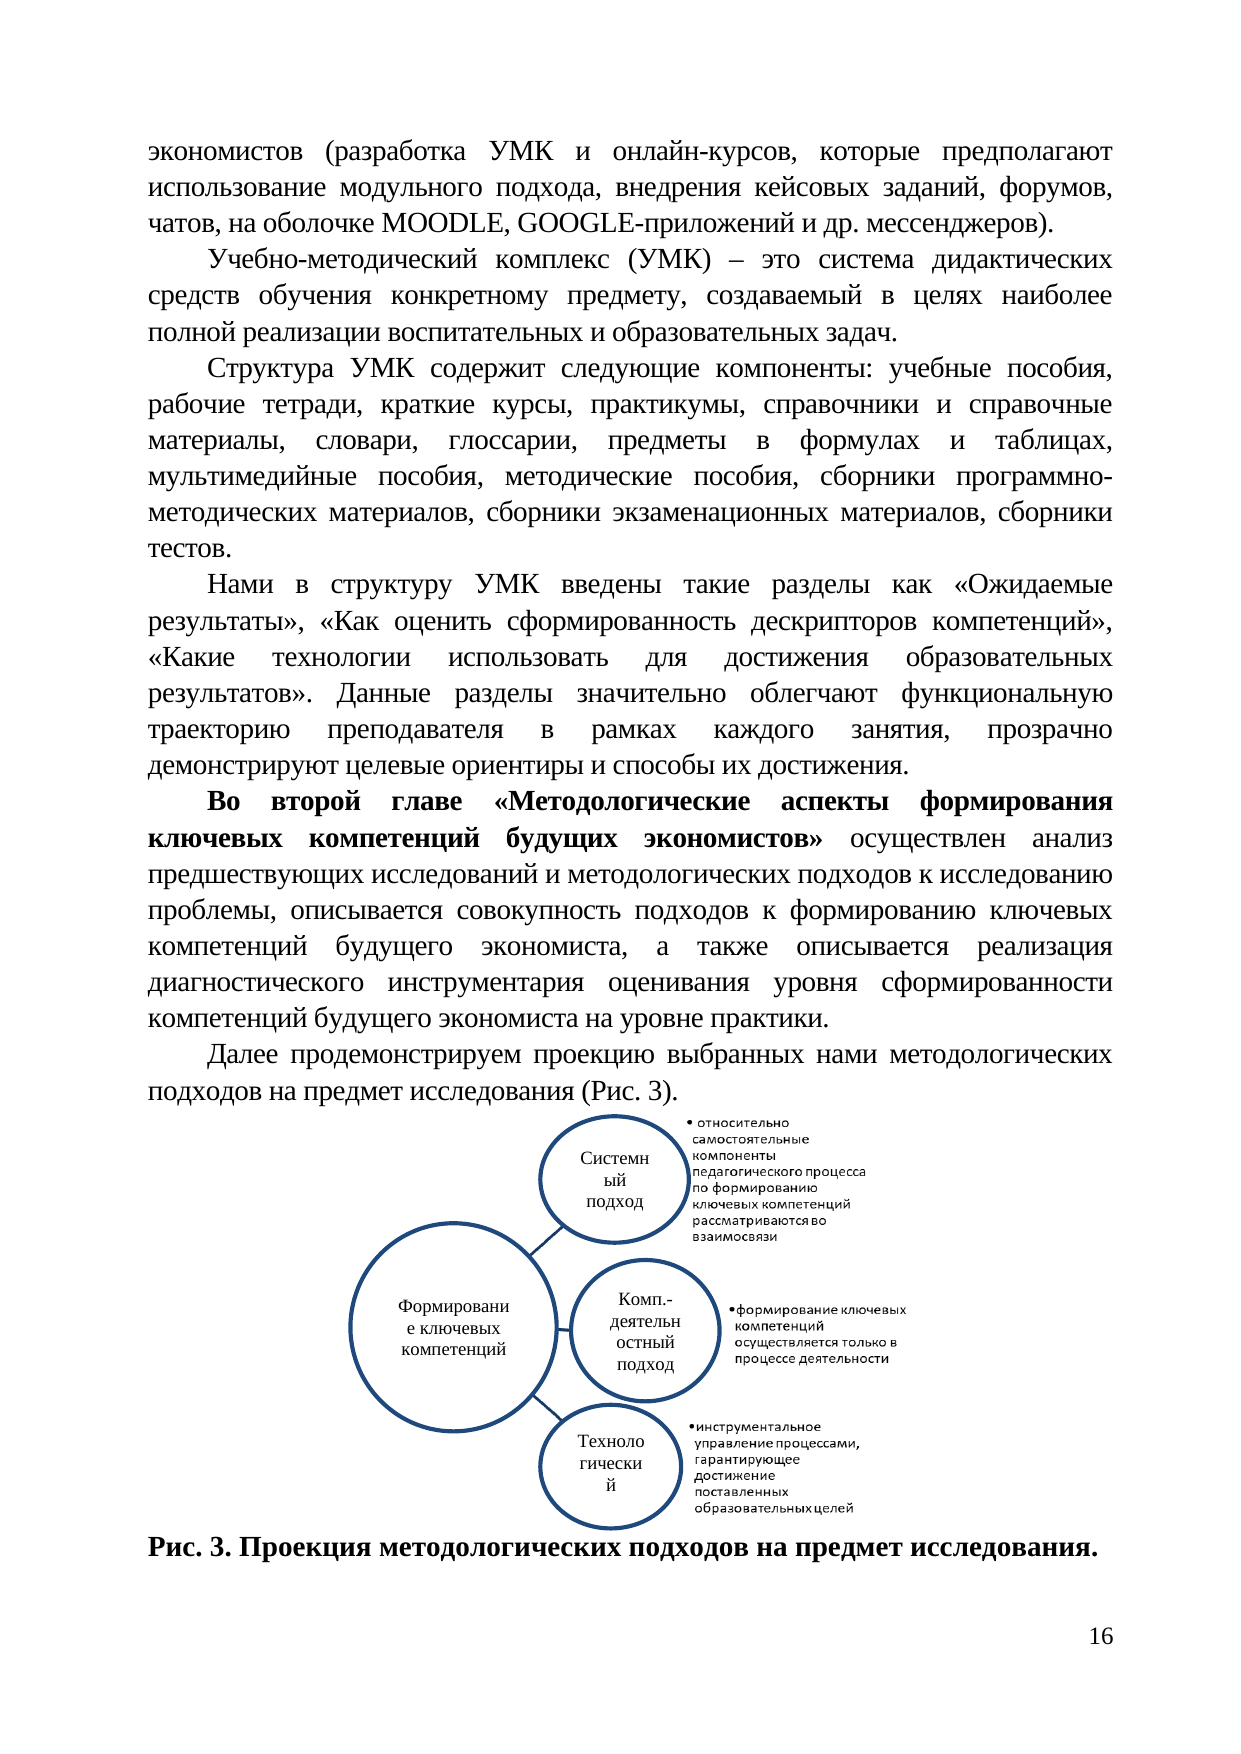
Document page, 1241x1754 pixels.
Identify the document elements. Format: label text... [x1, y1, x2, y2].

text Далее продемонстрируем проекцию выбранных нами методологических подходов на предмет исследования (Рис. 3). [148, 1037, 1113, 1106]
text Рис. 3. Проекция методологических подходов на предмет исследования. [148, 1529, 1113, 1562]
text Структура УМК содержит следующие компоненты: учебные пособия, рабочие тетради, краткие курсы, практикумы, справочники и справочные материалы, словари, глоссарии, предметы в формулах и таблицах, мультимедийные пособия, методические пособия, сборники программно-методических материалов, сборники экзаменационных материалов, сборники тестов. [148, 350, 1113, 564]
text Учебно-методический комплекс (УМК) – это система дидактических средств обучения конкретному предмету, создаваемый в целях наиболее полной реализации воспитательных и образовательных задач. [148, 241, 1113, 347]
picture [313, 1108, 948, 1527]
text Нами в структуру УМК введены такие разделы как «Ожидаемые результаты», «Как оценить сформированность дескрипторов компетенций», «Какие технологии использовать для достижения образовательных результатов». Данные разделы значительно облегчают функциональную траекторию преподавателя в рамках каждого занятия, прозрачно демонстрируют целевые ориентиры и способы их достижения. [148, 567, 1113, 781]
text Во второй главе «Методологические аспекты формирования ключевых компетенций будущих экономистов» осуществлен анализ предшествующих исследований и методологических подходов к исследованию проблемы, описывается совокупность подходов к формированию ключевых компетенций будущего экономиста, а также описывается реализация диагностического инструментария оценивания уровня сформированности компетенций будущего экономиста на уровне практики. [148, 783, 1113, 1034]
